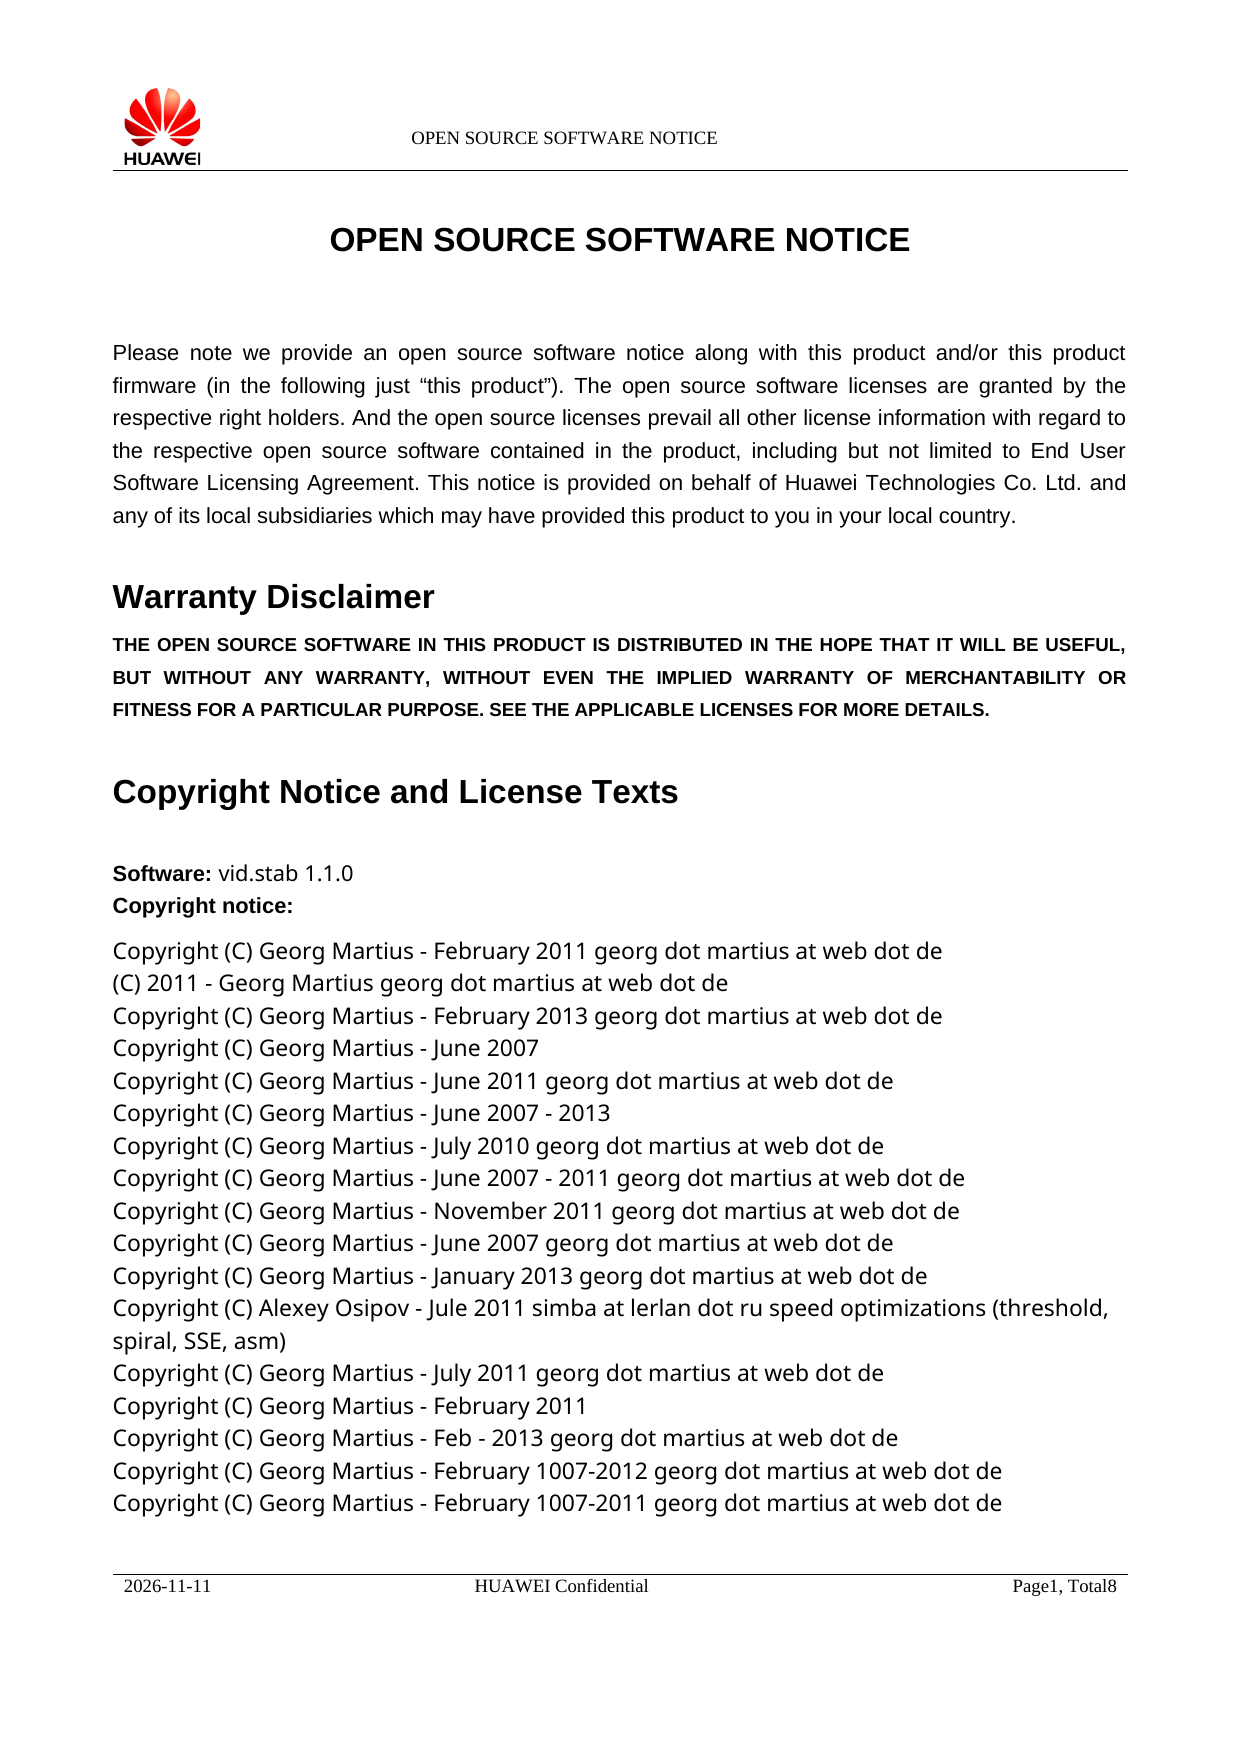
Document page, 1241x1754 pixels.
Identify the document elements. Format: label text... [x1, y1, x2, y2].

text Warranty Disclaimer [112, 564, 1128, 629]
text Copyright notice: [112, 889, 1128, 921]
text OPEN SOURCE SOFTWARE NOTICE [112, 206, 1128, 271]
text Copyright (C) Georg Martius - February 2011 georg dot martius at web dot de (C) 2011 - Georg Martius georg dot martius at web dot de Copyright (C) Georg Martius - February 2013 georg dot martius at web dot de Copyright (C) Georg Martius - June 2007 Copyright (C) Georg Martius - June 2011 georg dot martius at web dot de Copyright (C) Georg Martius - June 2007 - 2013 Copyright (C) Georg Martius - July 2010 georg dot martius at web dot de Copyright (C) Georg Martius - June 2007 - 2011 georg dot martius at web dot de Copyright (C) Georg Martius - November 2011 georg dot martius at web dot de Copyright (C) Georg Martius - June 2007 georg dot martius at web dot de Copyright (C) Georg Martius - January 2013 georg dot martius at web dot de Copyright (C) Alexey Osipov - Jule 2011 simba at lerlan dot ru speed optimizations (threshold, spiral, SSE, asm) Copyright (C) Georg Martius - July 2011 georg dot martius at web dot de Copyright (C) Georg Martius - February 2011 Copyright (C) Georg Martius - Feb - 2013 georg dot martius at web dot de Copyright (C) Georg Martius - February 1007-2012 georg dot martius at web dot de Copyright (C) Georg Martius - February 1007-2011 georg dot martius at web dot de [112, 934, 1128, 1551]
text The open source software in this product is distributed in the hope that it will be useful, but WITHOUT ANY WARRANTY, without even the implied warranty of MERCHANTABILITY or FITNESS FOR A PARTICULAR PURPOSE. See the applicable licenses for more details. [112, 629, 1128, 726]
title Software: vid.stab 1.1.0 [112, 856, 1128, 889]
text Please note we provide an open source software notice along with this product and/or this product firmware (in the following just “this product”). The open source software licenses are granted by the respective right holders. And the open source licenses prevail all other license information with regard to the respective open source software contained in the product, including but not limited to End User Software Licensing Agreement. This notice is provided on behalf of Huawei Technologies Co. Ltd. and any of its local subsidiaries which may have provided this product to you in your local country. [112, 336, 1128, 531]
text Copyright Notice and License Texts [112, 759, 1128, 824]
picture [124, 88, 201, 165]
